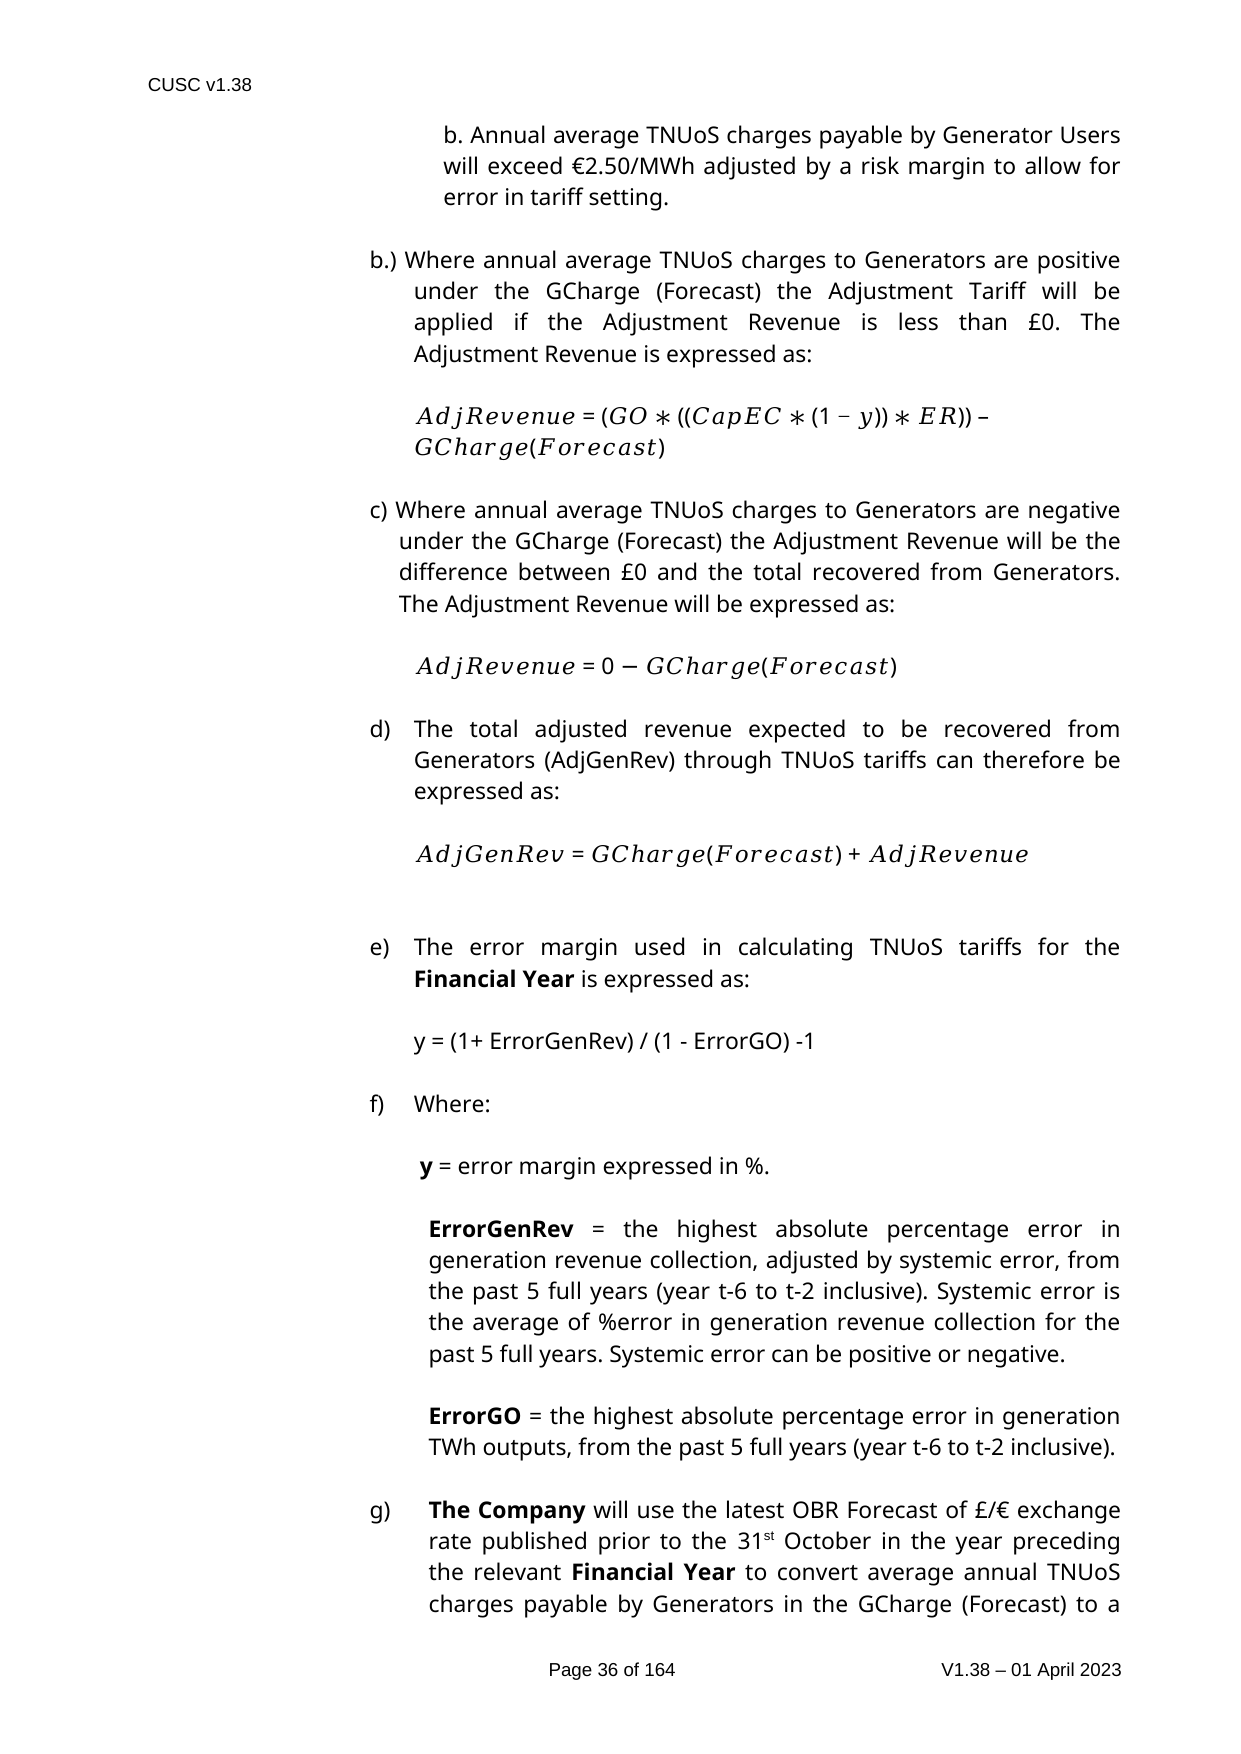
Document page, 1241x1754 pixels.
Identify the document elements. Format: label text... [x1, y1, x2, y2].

list The total adjusted revenue expected to be recovered from Generators (AdjGenRev) through TNUoS tariffs can therefore be expressed as: [369, 712, 1121, 806]
text y = (1+ ErrorGenRev) / (1 - ErrorGO) -1 [413, 1025, 1121, 1056]
text b. Annual average TNUoS charges payable by Generator Users will exceed €2.50/MWh adjusted by a risk margin to allow for error in tariff setting. [443, 119, 1121, 212]
text 𝐴𝑑𝑗𝐺𝑒𝑛𝑅𝑒𝑣 = 𝐺𝐶ℎ𝑎𝑟𝑔𝑒(𝐹𝑜𝑟𝑒𝑐𝑎𝑠𝑡) + 𝐴𝑑𝑗𝑅𝑒𝑣𝑒𝑛𝑢𝑒 [413, 837, 1121, 869]
list Where: [369, 1087, 1121, 1119]
text b.) Where annual average TNUoS charges to Generators are positive under the GCharge (Forecast) the Adjustment Tariff will be applied if the Adjustment Revenue is less than £0. The Adjustment Revenue is expressed as: [369, 244, 1121, 369]
text 𝐴𝑑𝑗𝑅𝑒𝑣𝑒𝑛𝑢𝑒 = (𝐺𝑂 ∗ ((𝐶𝑎𝑝𝐸𝐶 ∗ (1 − 𝑦)) ∗ 𝐸𝑅)) – [413, 400, 1121, 431]
text 𝐺𝐶ℎ𝑎𝑟𝑔𝑒(𝐹𝑜𝑟𝑒𝑐𝑎𝑠𝑡) [413, 431, 1121, 462]
text c) Where annual average TNUoS charges to Generators are negative under the GCharge (Forecast) the Adjustment Revenue will be the difference between £0 and the total recovered from Generators. The Adjustment Revenue will be expressed as: [369, 494, 1121, 619]
list The error margin used in calculating TNUoS tariffs for the Financial Year is expressed as: [369, 931, 1121, 994]
text ErrorGO = the highest absolute percentage error in generation TWh outputs, from the past 5 full years (year t-6 to t-2 inclusive). [428, 1400, 1121, 1462]
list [369, 1494, 1121, 1619]
text ErrorGenRev = the highest absolute percentage error in generation revenue collection, adjusted by systemic error, from the past 5 full years (year t-6 to t-2 inclusive). Systemic error is the average of %error in generation revenue collection for the past 5 full years. Systemic error can be positive or negative. [428, 1212, 1121, 1369]
text y = error margin expressed in %. [384, 1150, 1121, 1181]
text 𝐴𝑑𝑗𝑅𝑒𝑣𝑒𝑛𝑢𝑒 = 0 − 𝐺𝐶ℎ𝑎𝑟𝑔𝑒(𝐹𝑜𝑟𝑒𝑐𝑎𝑠𝑡) [413, 650, 1121, 681]
